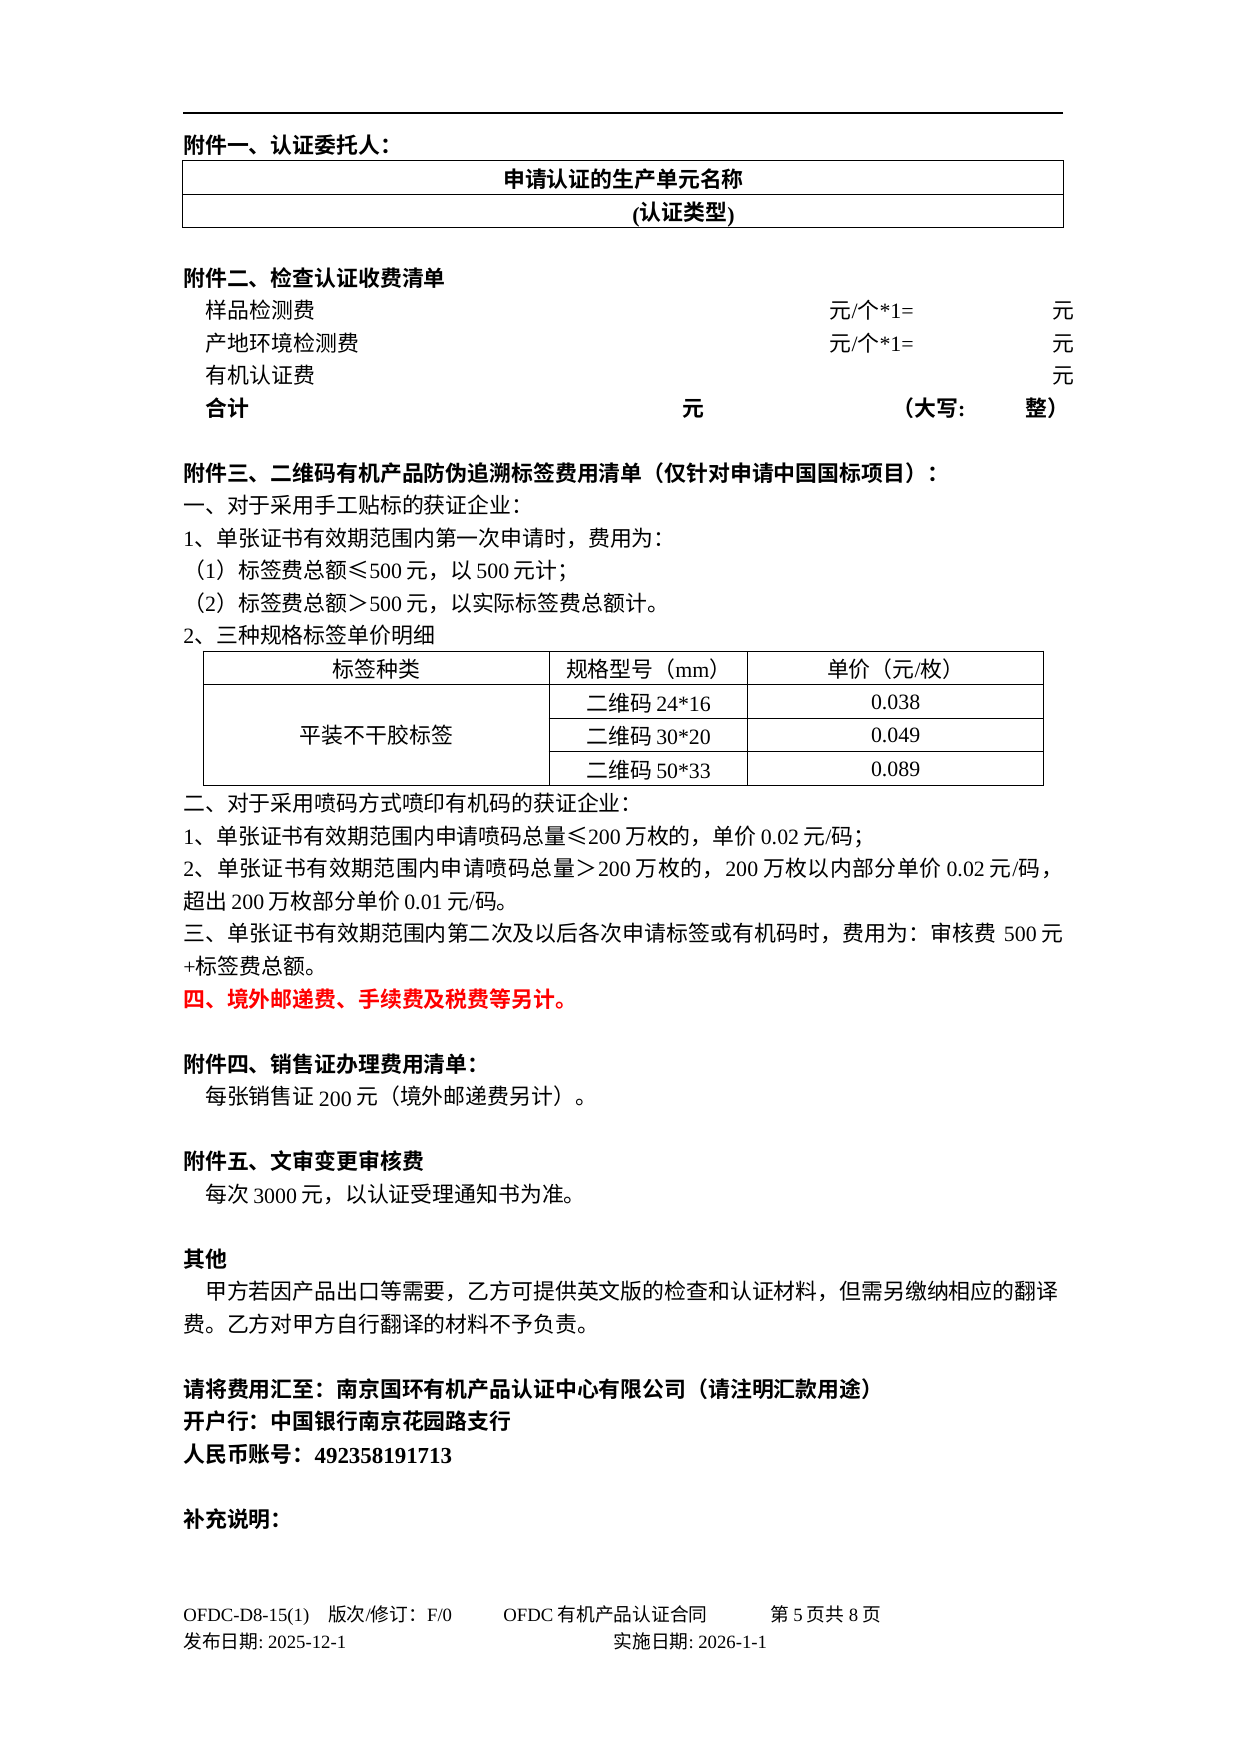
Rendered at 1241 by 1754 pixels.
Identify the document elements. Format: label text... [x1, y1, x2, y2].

text 四、境外邮递费、手续费及税费等另计。 [183, 981, 1063, 1013]
text 2、单张证书有效期范围内申请喷码总量＞200万枚的，200万枚以内部分单价0.02元/码，超出200万枚部分单价0.01元/码。 [183, 851, 1063, 916]
table_cell 有机认证费 [194, 358, 608, 391]
text 附件四、销售证办理费用清单： [183, 1046, 1063, 1078]
table_cell 平装不干胶标签 [204, 685, 549, 785]
text 请将费用汇至：南京国环有机产品认证中心有限公司（请注明汇款用途） [183, 1371, 1063, 1403]
table_cell 0.089 [748, 752, 1043, 785]
text 2、三种规格标签单价明细 [183, 618, 1063, 651]
text 人民币账号：492358191713 [183, 1436, 1063, 1468]
table_cell (认证类型) [183, 195, 1063, 227]
text 二、对于采用喷码方式喷印有机码的获证企业： [183, 786, 1063, 818]
text 三、单张证书有效期范围内第二次及以后各次申请标签或有机码时，费用为：审核费500元+标签费总额。 [183, 916, 1063, 981]
text 其他 [183, 1241, 1063, 1273]
table_cell 二维码30*20 [550, 719, 747, 751]
text 甲方若因产品出口等需要，乙方可提供英文版的检查和认证材料，但需另缴纳相应的翻译费。乙方对甲方自行翻译的材料不予负责。 [183, 1273, 1063, 1338]
text 附件二、检查认证收费清单 [183, 261, 1063, 293]
text 开户行：中国银行南京花园路支行 [183, 1403, 1063, 1436]
table_cell 元 [608, 358, 1086, 391]
text 1、单张证书有效期范围内第一次申请时，费用为： [183, 521, 1063, 553]
table_header 单价（元/枚） [748, 652, 1043, 684]
table_header 元 [925, 293, 1086, 326]
table_cell 0.038 [748, 685, 1043, 718]
text 附件五、文审变更审核费 [183, 1143, 1063, 1176]
table_header 元/个*1= [608, 293, 925, 326]
table_header 申请认证的生产单元名称 [183, 161, 1063, 193]
text 一、对于采用手工贴标的获证企业： [183, 488, 1063, 521]
table_cell 产地环境检测费 [194, 326, 608, 358]
text （2）标签费总额＞500元，以实际标签费总额计。 [183, 586, 1063, 618]
table_cell 二维码24*16 [550, 685, 747, 718]
table_header 标签种类 [204, 652, 549, 684]
table_cell 元 [925, 326, 1086, 358]
text 每次3000元，以认证受理通知书为准。 [183, 1176, 1063, 1208]
text 附件一、认证委托人： [183, 127, 1063, 160]
text 附件三、二维码有机产品防伪追溯标签费用清单（仅针对申请中国国标项目）： [183, 456, 1063, 488]
table_header 样品检测费 [194, 293, 608, 326]
table_cell 二维码50*33 [550, 752, 747, 785]
table_cell 0.049 [748, 719, 1043, 751]
text 1、单张证书有效期范围内申请喷码总量≤200万枚的，单价0.02元/码； [183, 818, 1063, 851]
table_cell （大写: 整） [715, 391, 1080, 423]
table_header 规格型号（mm） [550, 652, 747, 684]
text 每张销售证200元（境外邮递费另计）。 [183, 1078, 1063, 1111]
text （1）标签费总额≤500元，以500元计； [183, 553, 1063, 586]
table_cell 元 [485, 391, 715, 423]
table_cell 合计 [194, 391, 485, 423]
text 补充说明： [183, 1501, 1063, 1533]
table_cell 元/个*1= [608, 326, 925, 358]
